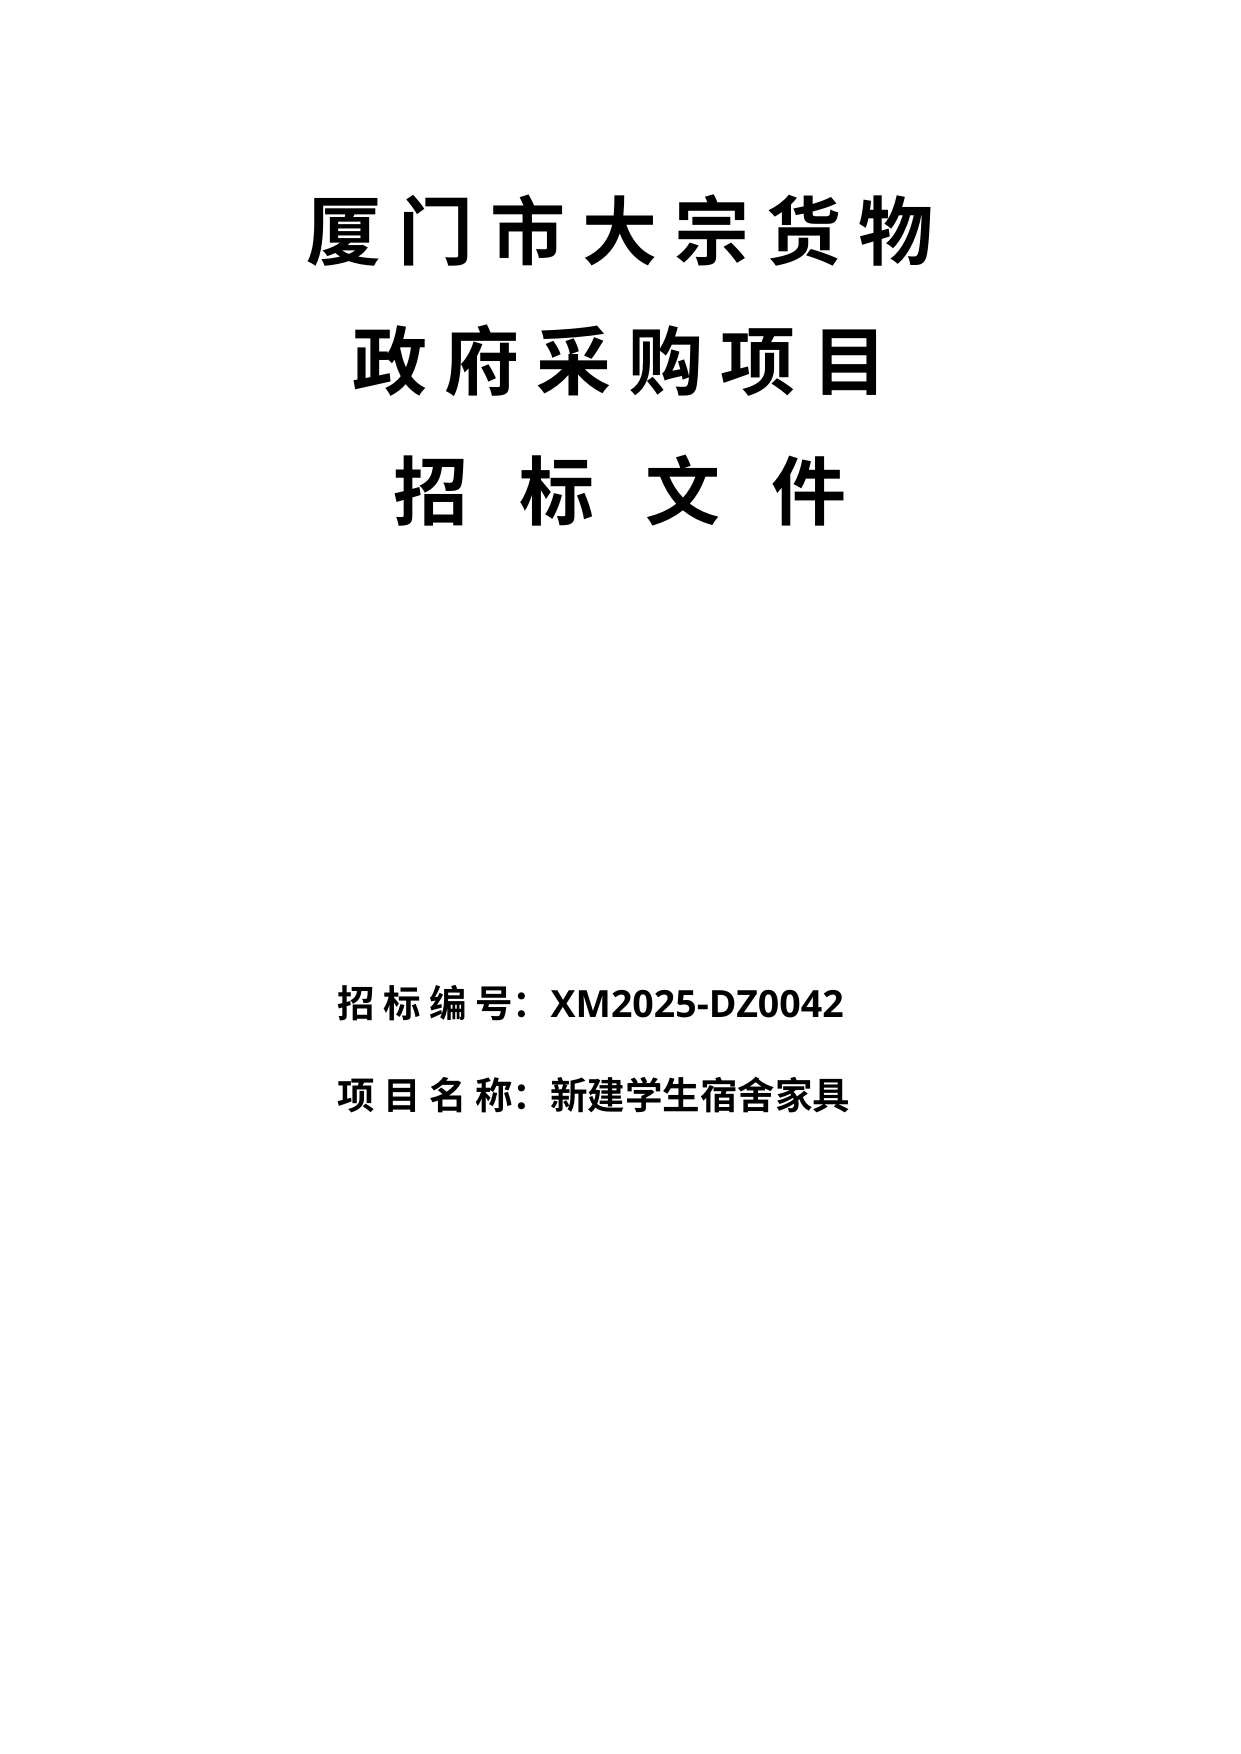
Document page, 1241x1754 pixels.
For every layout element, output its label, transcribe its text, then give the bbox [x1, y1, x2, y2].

text 厦 门 市 大 宗 货 物 [187, 162, 1053, 292]
text 政 府 采 购 项 目 [187, 292, 1053, 422]
text 项 目 名 称：新建学生宿舍家具 [337, 1061, 1053, 1126]
text 招 标 文 件 [187, 422, 1053, 552]
text 招 标 编 号：XM2025-DZ0042 [187, 968, 1053, 1033]
